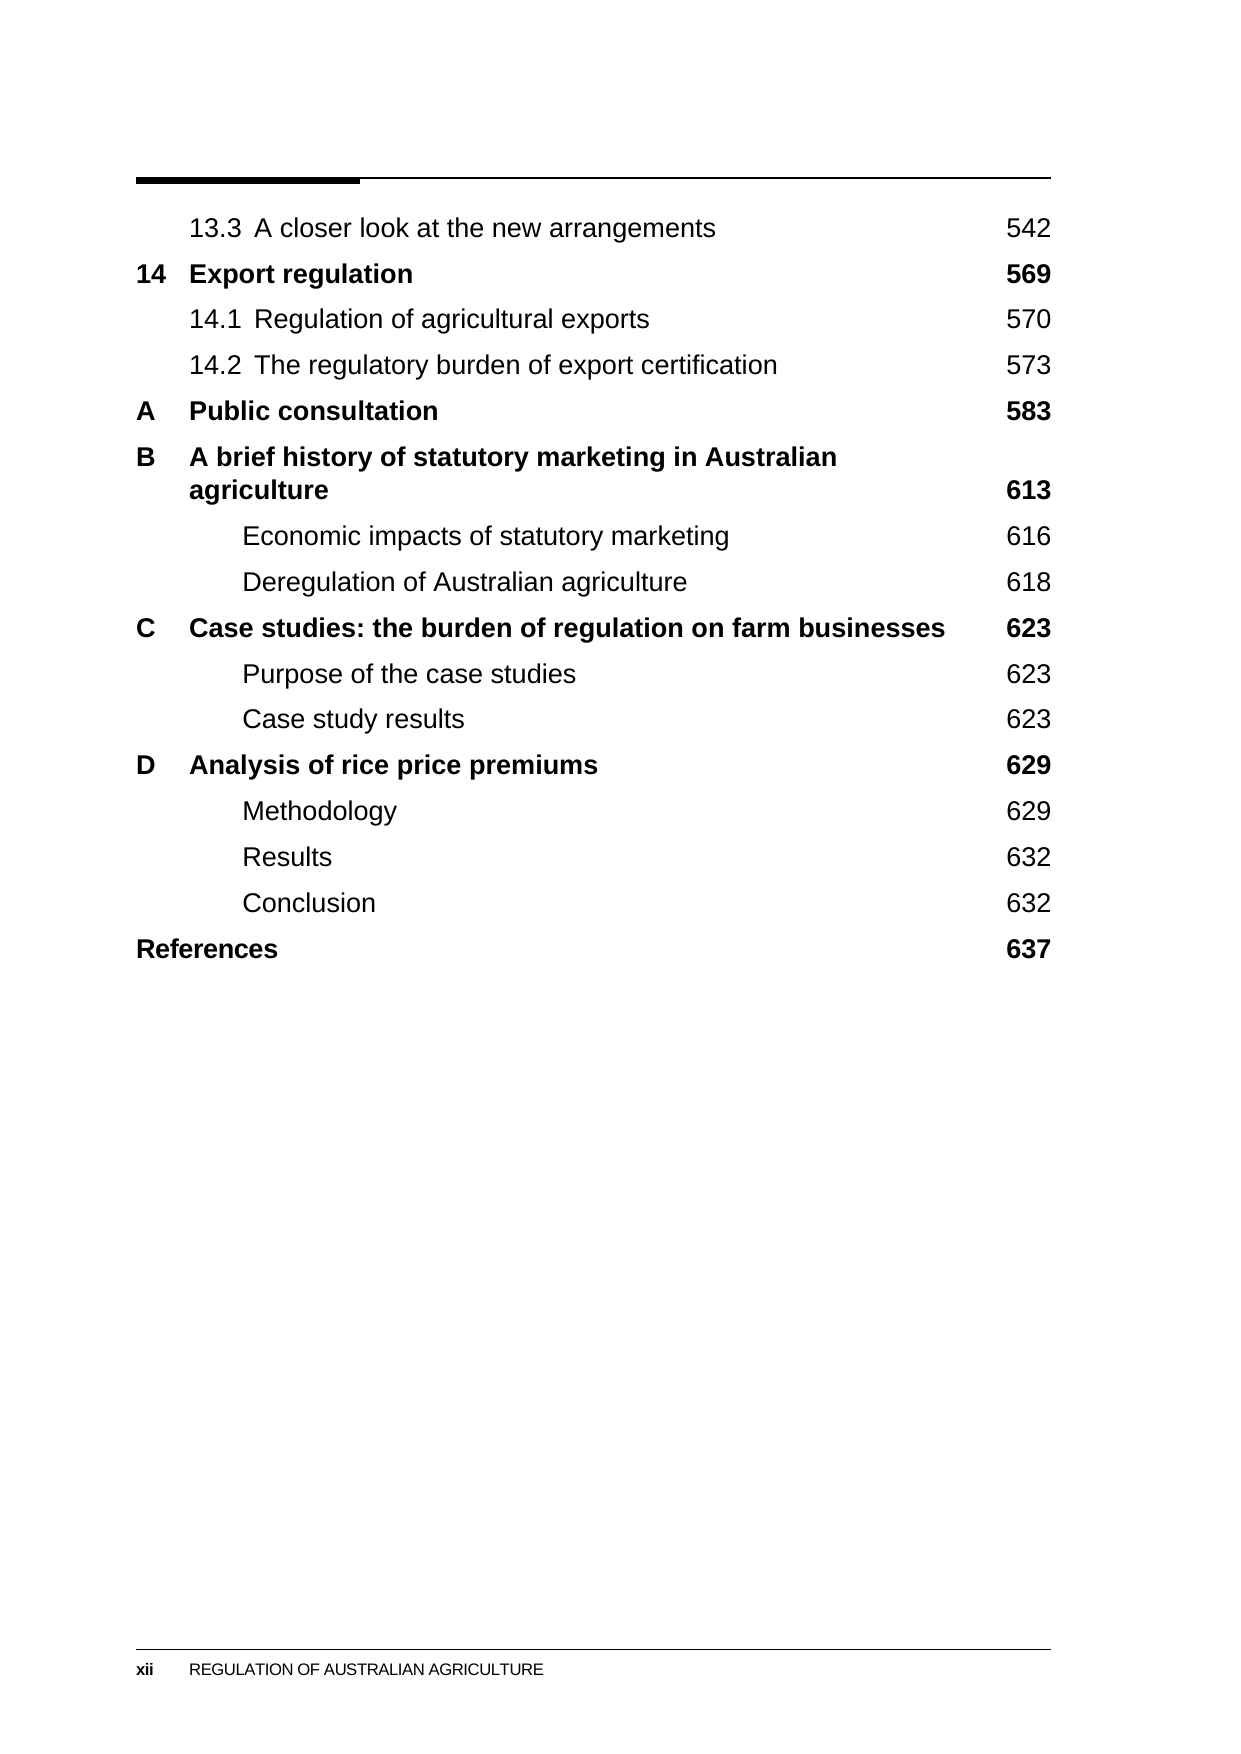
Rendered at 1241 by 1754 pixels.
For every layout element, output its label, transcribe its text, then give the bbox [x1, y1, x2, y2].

text 14.2 The regulatory burden of export certification 573 [189, 348, 963, 381]
text C Case studies: the burden of regulation on farm businesses 623 [136, 611, 963, 644]
text 14 Export regulation 569 [136, 256, 963, 290]
text Deregulation of Australian agriculture 618 [242, 565, 1051, 598]
text Case study results 623 [242, 702, 1051, 736]
text References 637 [136, 931, 963, 965]
text A Public consultation 583 [136, 394, 963, 427]
text Conclusion 632 [242, 886, 1051, 919]
text 13.3 A closer look at the new arrangements 542 [189, 211, 963, 244]
text Purpose of the case studies 623 [242, 656, 1051, 690]
text D Analysis of rice price premiums 629 [136, 748, 963, 781]
text B A brief history of statutory marketing in Australian agriculture 613 [136, 440, 963, 506]
text Economic impacts of statutory marketing 616 [242, 519, 1051, 552]
text Results 632 [242, 840, 1051, 873]
text Methodology 629 [242, 794, 1051, 827]
text 14.1 Regulation of agricultural exports 570 [189, 302, 963, 336]
